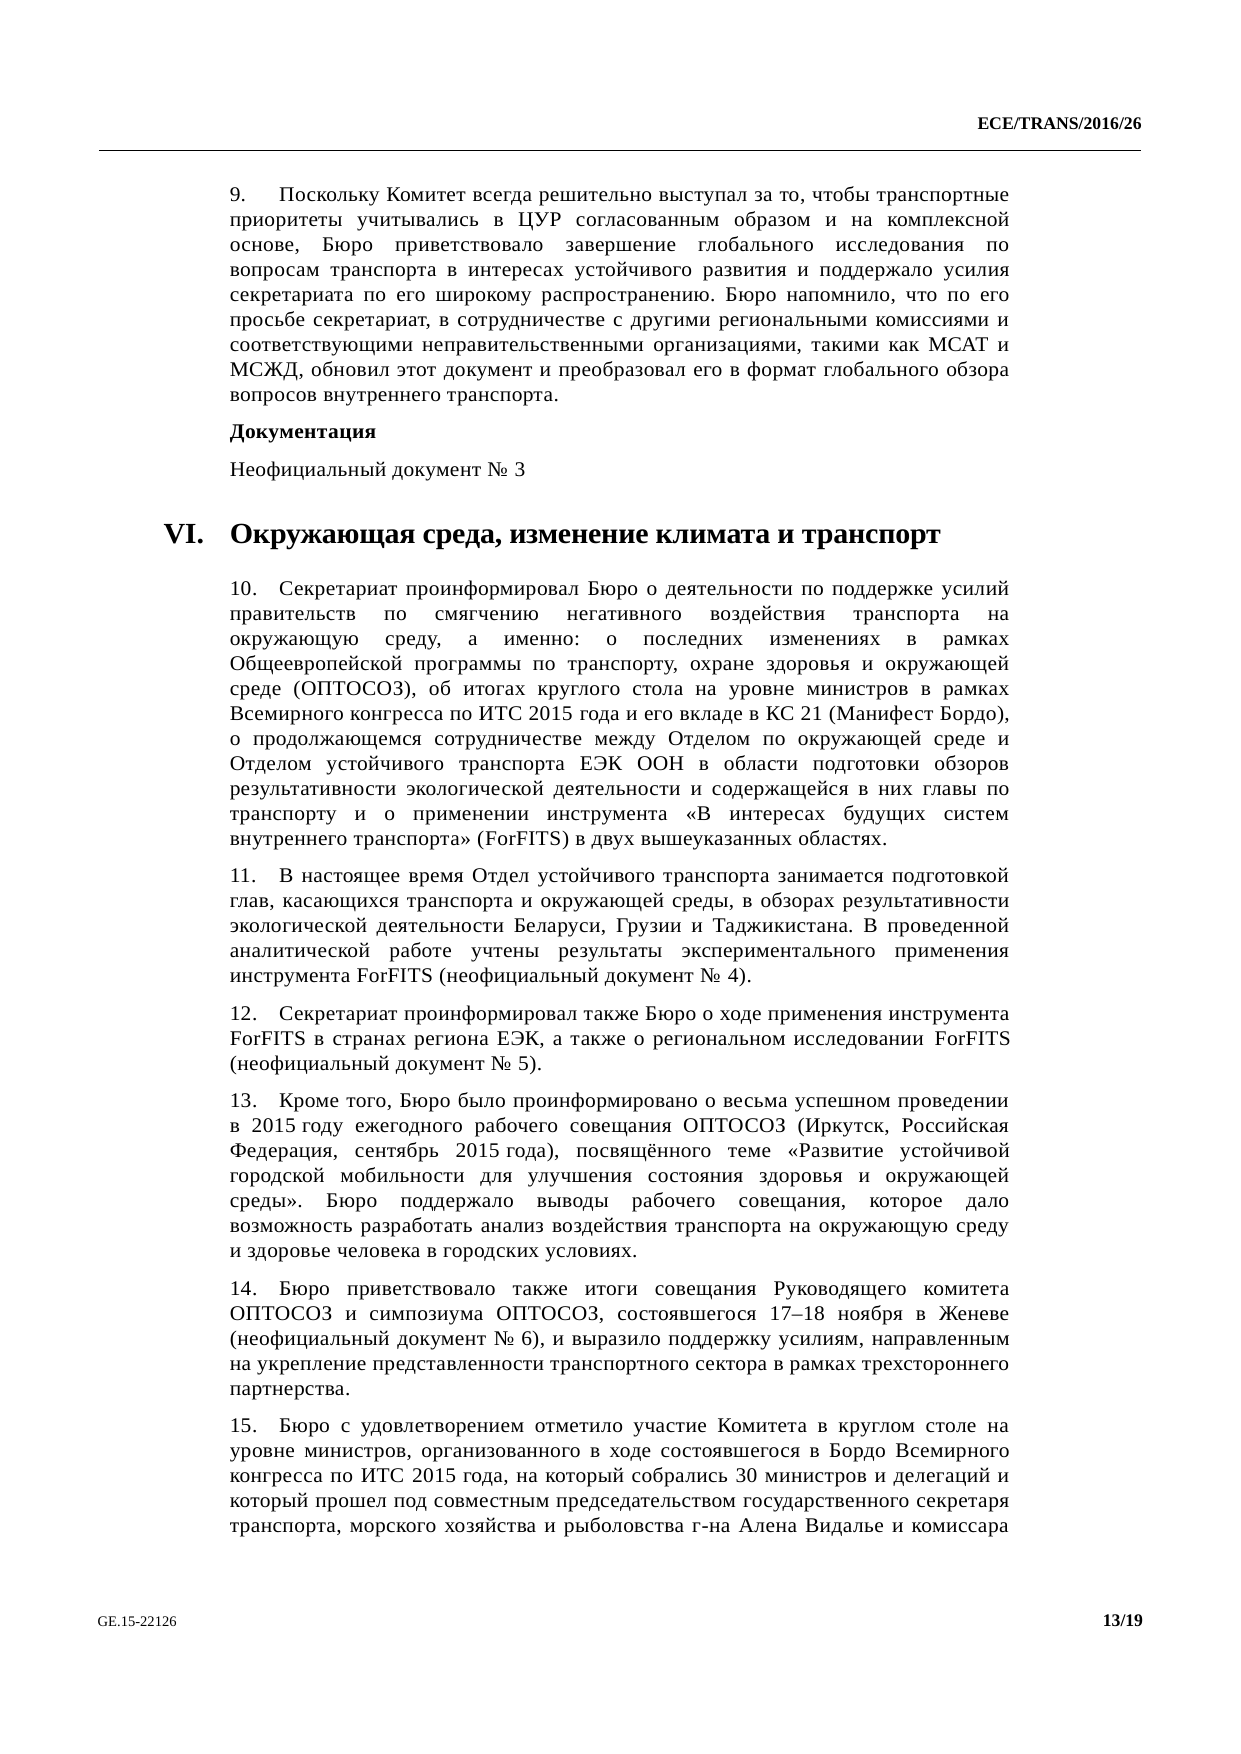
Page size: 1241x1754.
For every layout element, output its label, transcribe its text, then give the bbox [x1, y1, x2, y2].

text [229, 1413, 1011, 1538]
text 9. Поскольку Комитет всегда решительно выступал за то, чтобы транспортные приоритеты учитывались в ЦУР согласованным образом и на комплексной основе, Бюро приветствовало завершение глобального исследования по вопросам транспорта в интересах устойчивого развития и поддержало усилия секретариата по его широкому распространению. Бюро напомнило, что по его просьбе секретариат, в сотрудничестве с другими региональными комиссиями и соответствующими неправительственными организациями, такими как МСАТ и МСЖД, обновил этот документ и преобразовал его в формат глобального обзора вопросов внутреннего транспорта. [229, 181, 1011, 406]
text VI. Окружающая среда, изменение климата и транспорт [97, 519, 1011, 550]
text 13. Кроме того, Бюро было проинформировано о весьма успешном проведении в 2015 году ежегодного рабочего совещания ОПТОСОЗ (Иркутск, Российская Федерация, сентябрь 2015 года), посвящённого теме «Развитие устойчивой городской мобильности для улучшения состояния здоровья и окружающей среды». Бюро поддержало выводы рабочего совещания, которое дало возможность разработать анализ воздействия транспорта на окружающую среду и здоровье человека в городских условиях. [229, 1088, 1011, 1263]
text 11. В настоящее время Отдел устойчивого транспорта занимается подготовкой глав, касающихся транспорта и окружающей среды, в обзорах результативности экологической деятельности Беларуси, Грузии и Таджикистана. В проведенной аналитической работе учтены результаты экспериментального применения инструмента ForFITS (неофициальный документ № 4). [229, 863, 1011, 988]
text 12. Секретариат проинформировал также Бюро о ходе применения инструмента ForFITS в странах региона ЕЭК, а также о региональном исследовании ForFITS (неофициальный документ № 5). [229, 1000, 1011, 1075]
text Неофициальный документ № 3 [229, 456, 1011, 481]
text Документация [229, 419, 1011, 444]
text 10. Секретариат проинформировал Бюро о деятельности по поддержке усилий правительств по смягчению негативного воздействия транспорта на окружающую среду, а именно: о последних изменениях в рамках Общеевропейской программы по транспорту, охране здоровья и окружающей среде (ОПТОСОЗ), об итогах круглого стола на уровне министров в рамках Всемирного конгресса по ИТС 2015 года и его вкладе в КС 21 (Манифест Бордо), о продолжающемся сотрудничестве между Отделом по окружающей среде и Отделом устойчивого транспорта ЕЭК ООН в области подготовки обзоров результативности экологической деятельности и содержащейся в них главы по транспорту и о применении инструмента «В интересах будущих систем внутреннего транспорта» (ForFITS) в двух вышеуказанных областях. [229, 575, 1011, 850]
text 14. Бюро приветствовало также итоги совещания Руководящего комитета ОПТОСОЗ и симпозиума ОПТОСОЗ, состоявшегося 17–18 ноября в Женеве (неофициальный документ № 6), и выразило поддержку усилиям, направленным на укрепление представленности транспортного сектора в рамках трехстороннего партнерства. [229, 1275, 1011, 1400]
